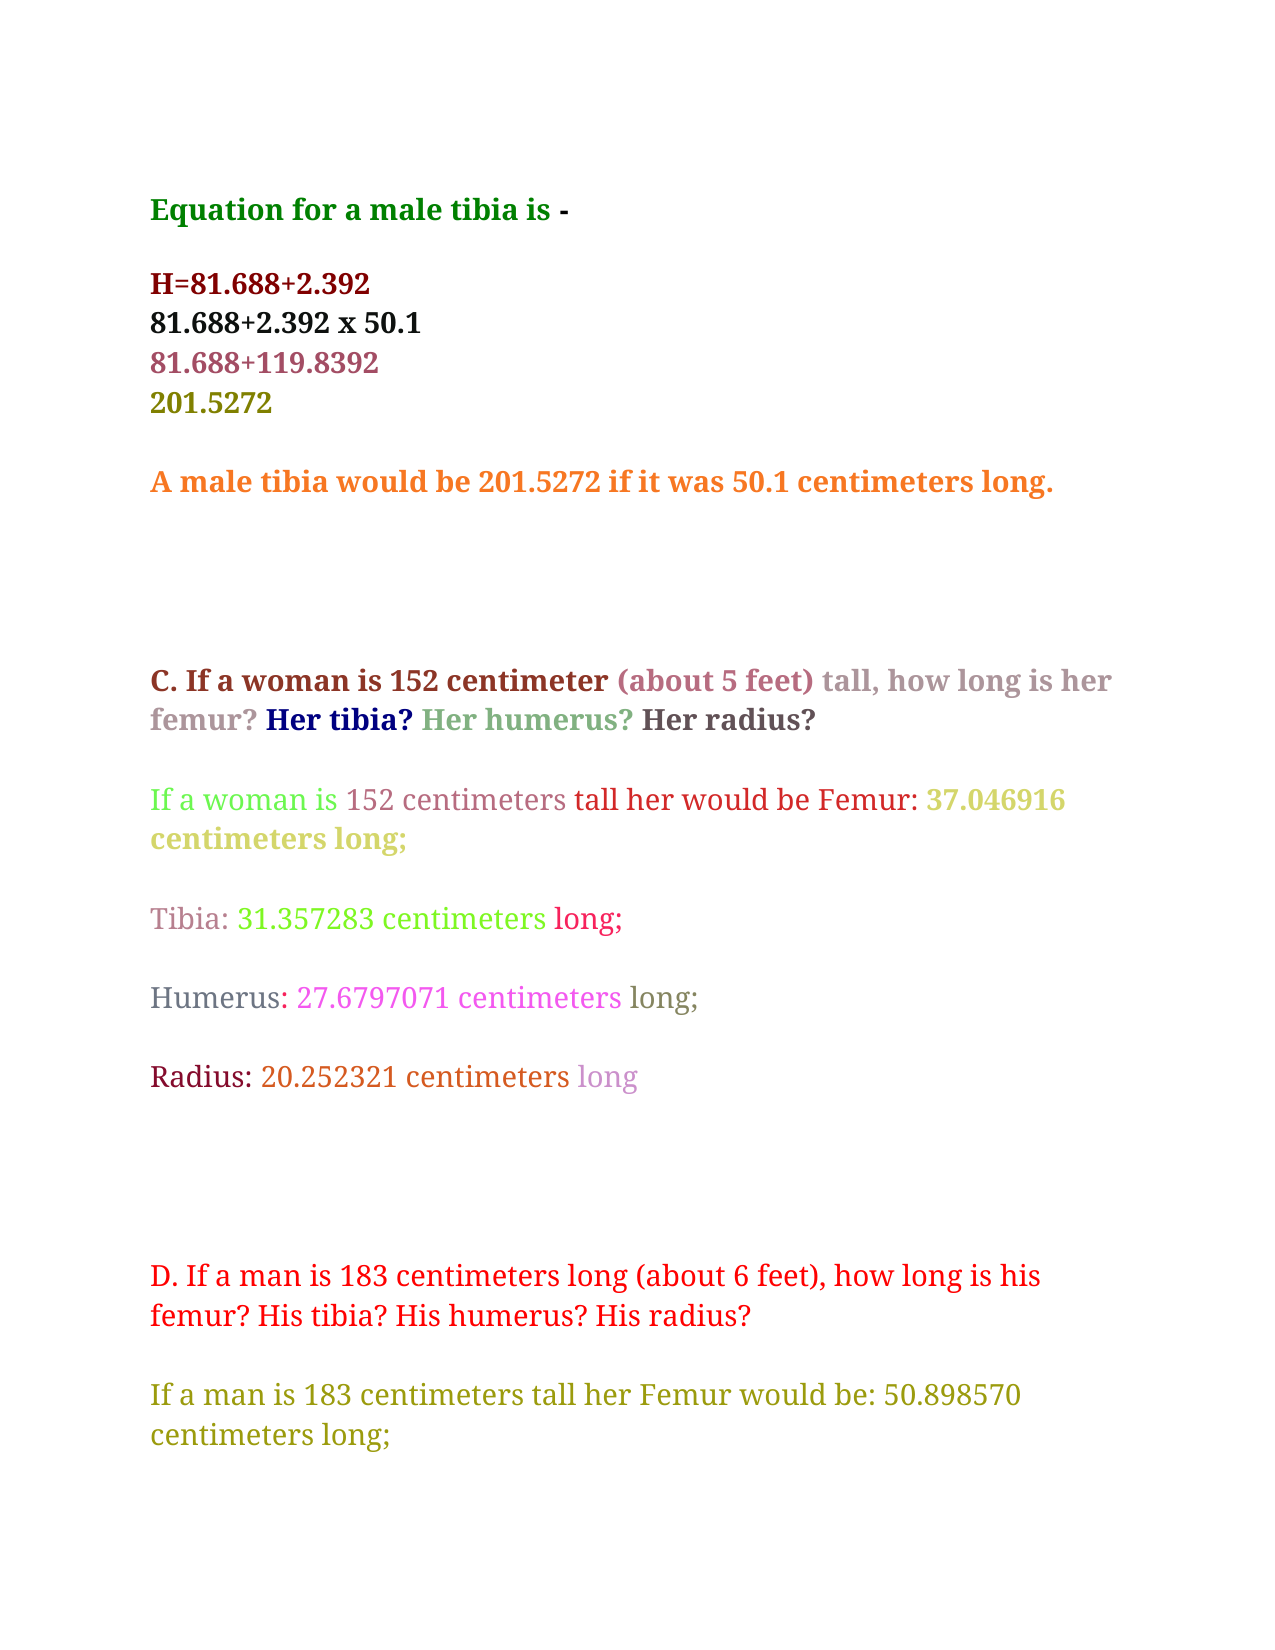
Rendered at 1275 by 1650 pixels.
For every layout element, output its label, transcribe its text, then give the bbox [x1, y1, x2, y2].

text C. If a woman is 152 centimeter (about 5 feet) tall, how long is her femur? Her tibia? Her humerus? Her radius? [150, 660, 1125, 739]
text 201.5272 [150, 382, 1125, 422]
text 81.688+119.8392 [150, 342, 1125, 382]
text Radius: ﻿20.252321 centimeters long [150, 1057, 1125, 1096]
text D. If a man is 183 centimeters long (about 6 feet), how long is his femur? His tibia? His humerus? His radius? [150, 1255, 1125, 1334]
text If a man is 183 centimeters tall her Femur would be: 50.898570 centimeters long; [150, 1374, 1125, 1453]
text Humerus: 27.6797071 centimeters long; [150, 977, 1125, 1017]
text Equation for a male tibia is - [150, 190, 1125, 229]
text If a woman is 152 centimeters tall her would be Femur: 37.046916 centimeters long; [150, 779, 1125, 858]
text Tibia: 31.357283 centimeters long; [150, 898, 1125, 938]
text 81.688+2.392 x 50.1 [150, 303, 1125, 342]
text H=81.688+2.392 [150, 263, 1125, 303]
text A male tibia would be 201.5272 if it was 50.1 centimeters long. [150, 461, 1125, 501]
